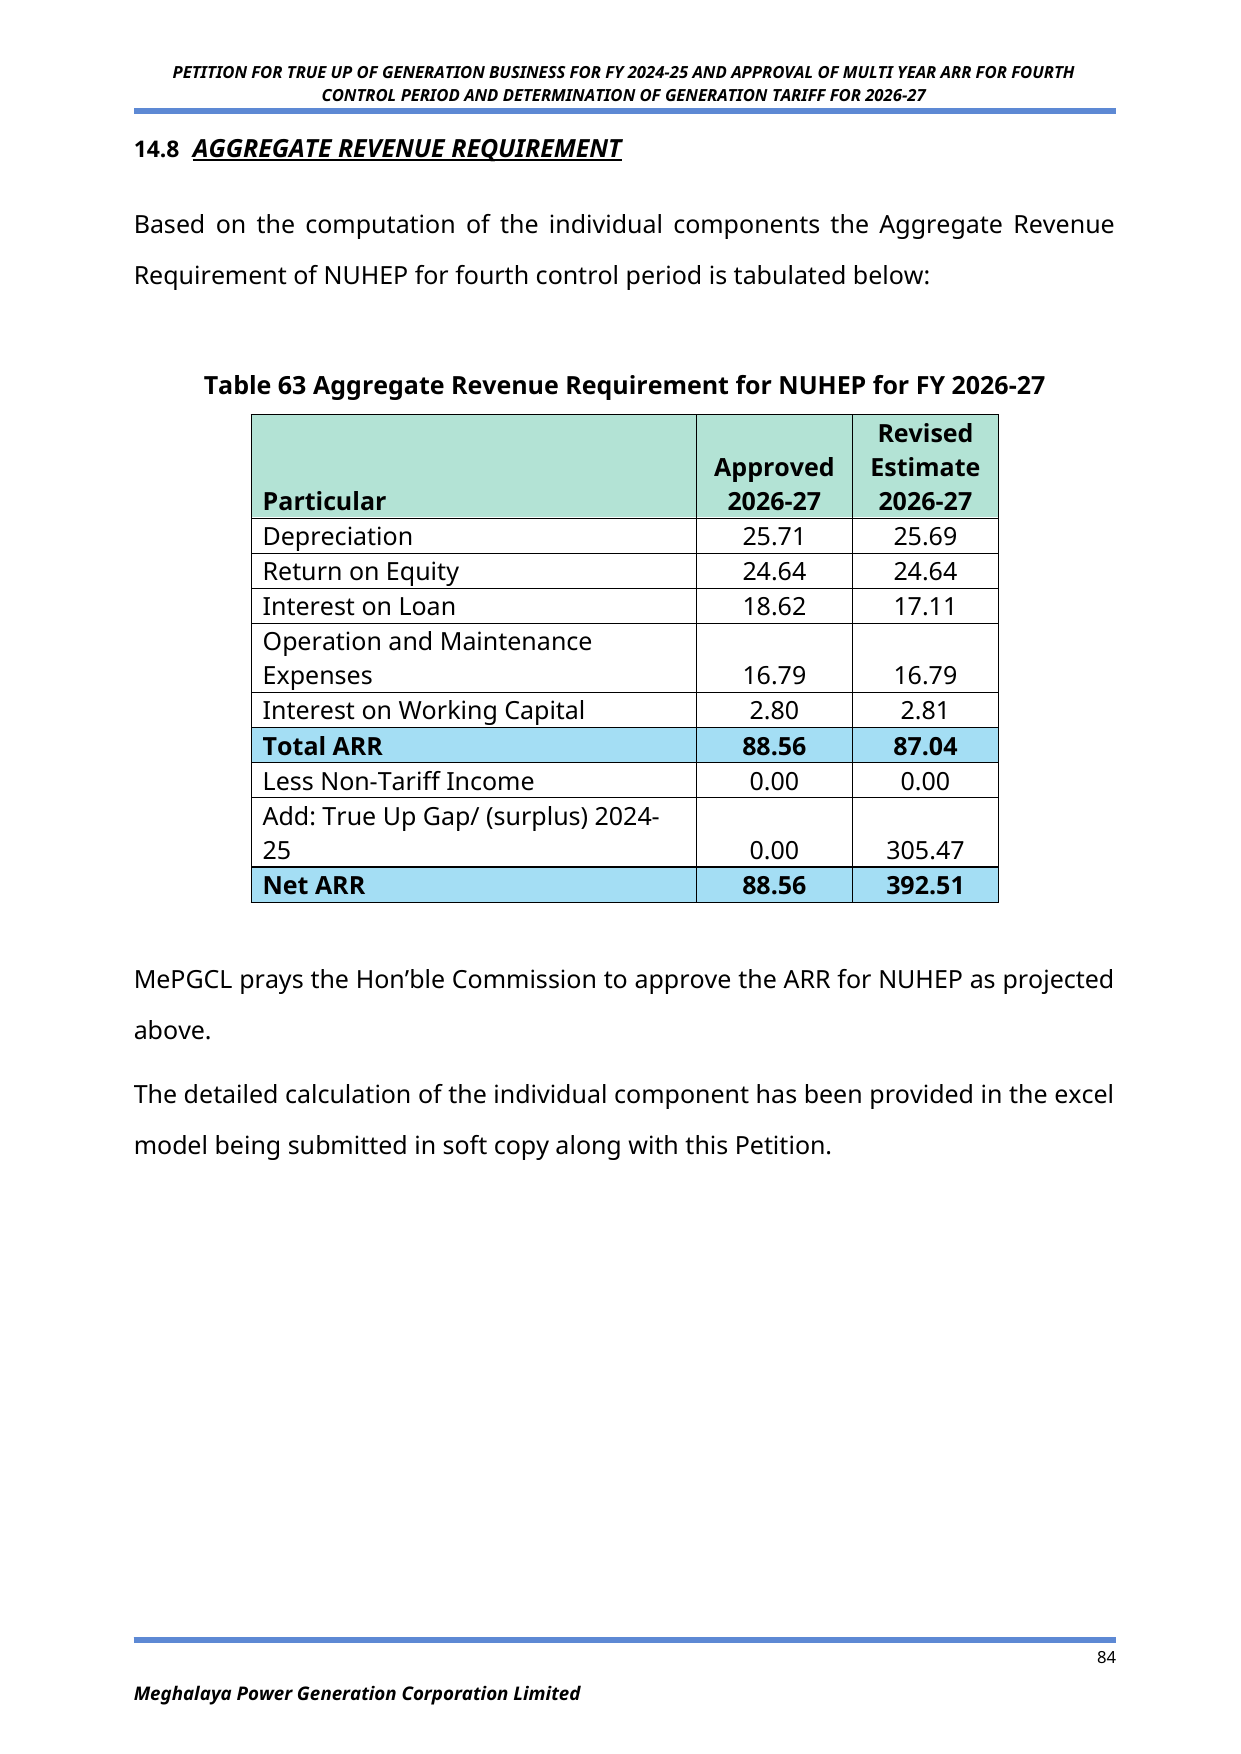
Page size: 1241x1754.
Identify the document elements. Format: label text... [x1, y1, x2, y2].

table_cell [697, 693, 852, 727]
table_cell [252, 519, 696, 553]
text Based on the computation of the individual components the Aggregate Revenue Requirement of NUHEP for fourth control period is tabulated below: [133, 207, 1116, 292]
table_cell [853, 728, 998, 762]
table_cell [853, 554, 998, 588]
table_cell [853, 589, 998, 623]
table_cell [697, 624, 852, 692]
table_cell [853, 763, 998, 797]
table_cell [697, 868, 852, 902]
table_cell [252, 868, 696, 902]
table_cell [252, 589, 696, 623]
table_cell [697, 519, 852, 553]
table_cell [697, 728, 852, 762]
subtitle Aggregate Revenue Requirement [133, 131, 1116, 164]
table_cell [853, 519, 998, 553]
text MePGCL prays the Hon’ble Commission to approve the ARR for NUHEP as projected above. [133, 962, 1116, 1047]
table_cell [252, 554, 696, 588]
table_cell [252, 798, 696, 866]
text The detailed calculation of the individual component has been provided in the excel model being submitted in soft copy along with this Petition. [133, 1076, 1116, 1161]
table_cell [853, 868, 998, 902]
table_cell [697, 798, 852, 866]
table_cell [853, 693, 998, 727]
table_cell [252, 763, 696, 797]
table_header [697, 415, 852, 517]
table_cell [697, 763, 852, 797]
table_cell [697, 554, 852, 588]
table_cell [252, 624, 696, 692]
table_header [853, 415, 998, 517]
text Table 63 Aggregate Revenue Requirement for NUHEP for FY 2026-27 [133, 368, 1116, 402]
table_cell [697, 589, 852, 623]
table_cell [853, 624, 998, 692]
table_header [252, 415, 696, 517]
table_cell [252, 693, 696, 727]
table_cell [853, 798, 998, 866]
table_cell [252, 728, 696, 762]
